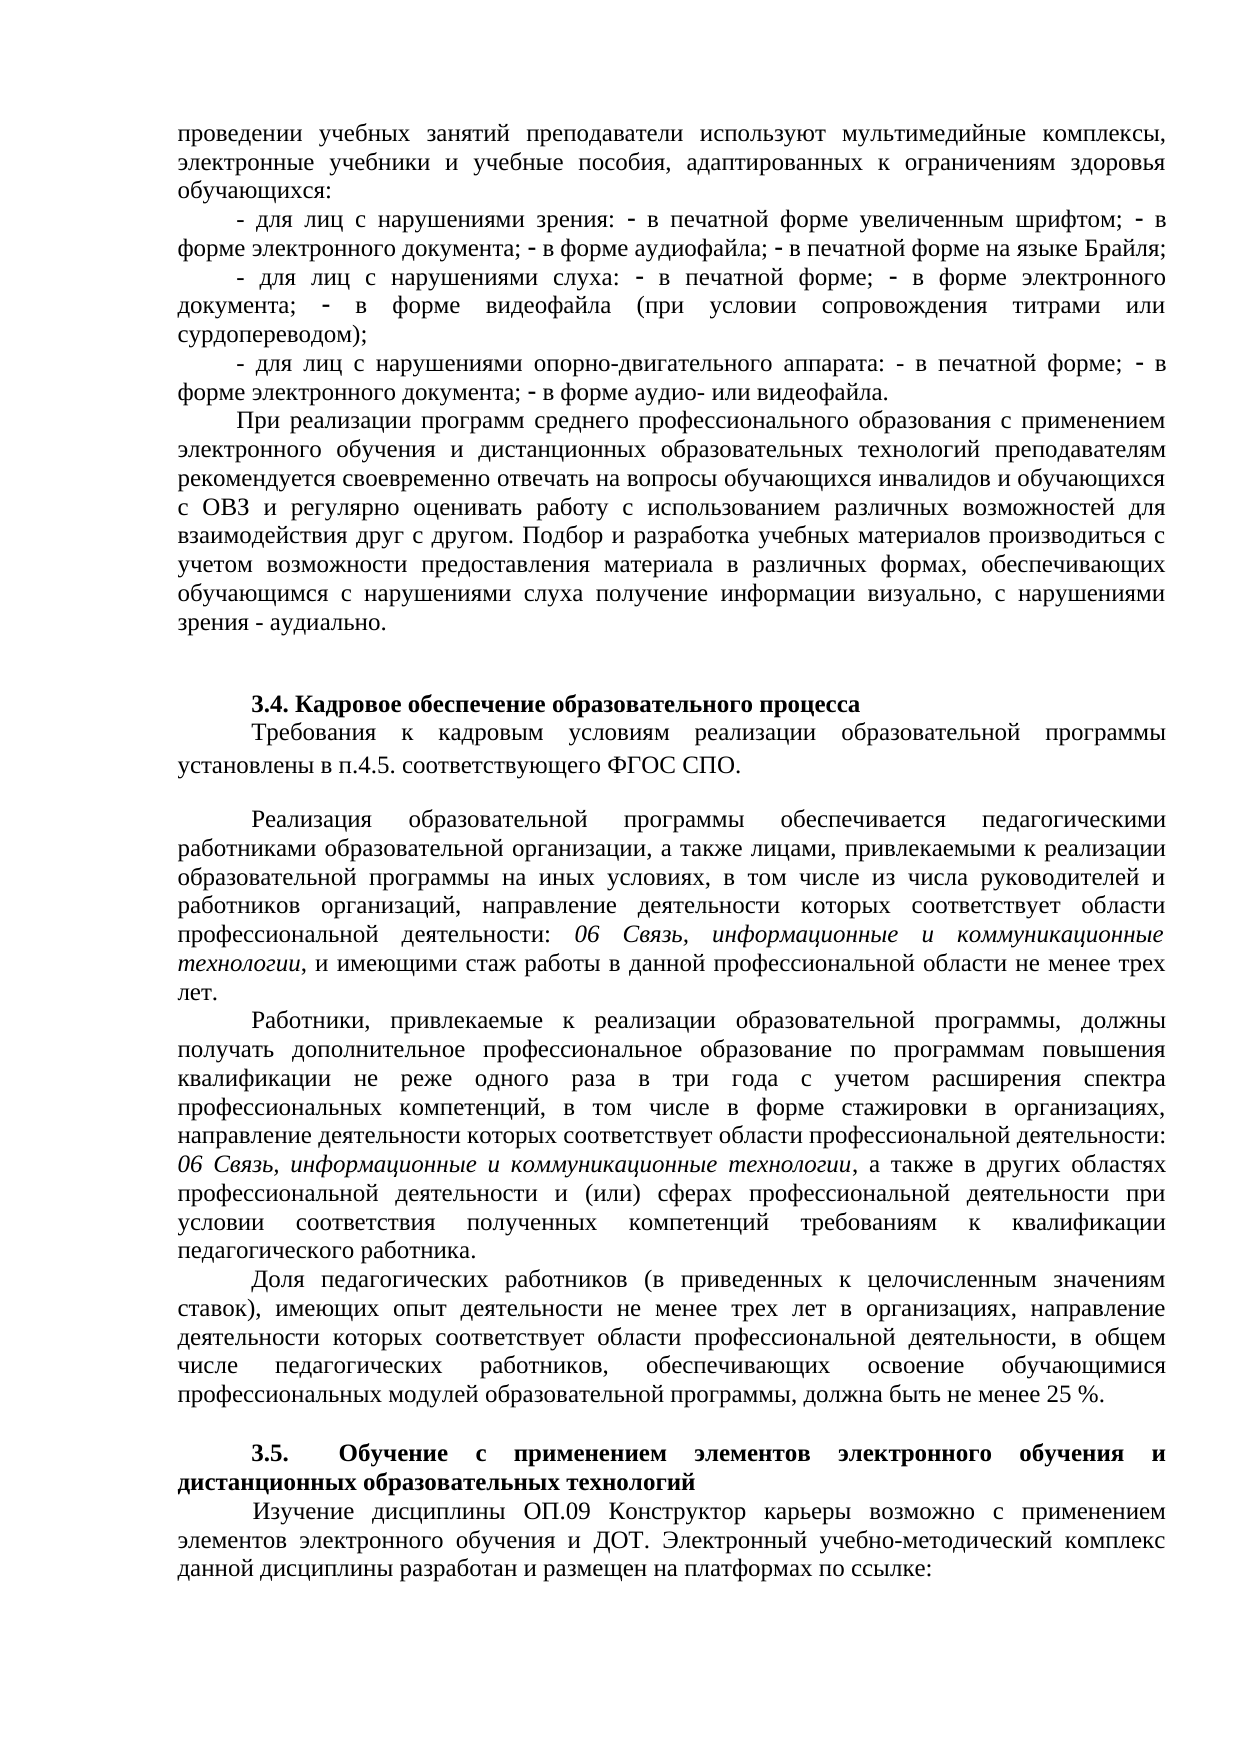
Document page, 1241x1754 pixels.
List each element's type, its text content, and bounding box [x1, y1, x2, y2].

text - для лиц с нарушениями слуха:  в печатной форме;  в форме электронного документа;  в форме видеофайла (при условии сопровождения титрами или сурдопереводом); [177, 262, 1167, 348]
text Реализация образовательной программы обеспечивается педагогическими работниками образовательной организации, а также лицами, привлекаемыми к реализации образовательной программы на иных условиях, в том числе из числа руководителей и работников организаций, направление деятельности которых соответствует области профессиональной деятельности: 06 Связь, информационные и коммуникационные технологии, и имеющими стаж работы в данной профессиональной области не менее трех лет. [177, 804, 1167, 1006]
text - для лиц с нарушениями опорно-двигательного аппарата: - в печатной форме;  в форме электронного документа;  в форме аудио- или видеофайла. [177, 348, 1167, 406]
text При реализации программ среднего профессионального образования с применением электронного обучения и дистанционных образовательных технологий преподавателям рекомендуется своевременно отвечать на вопросы обучающихся инвалидов и обучающихся с ОВЗ и регулярно оценивать работу с использованием различных возможностей для взаимодействия друг с другом. Подбор и разработка учебных материалов производиться с учетом возможности предоставления материала в различных формах, обеспечивающих обучающимся с нарушениями слуха получение информации визуально, с нарушениями зрения - аудиально. [177, 406, 1167, 636]
list Обучение с применением элементов электронного обучения и дистанционных образовательных технологий [177, 1438, 1167, 1496]
text - для лиц с нарушениями зрения:  в печатной форме увеличенным шрифтом;  в форме электронного документа;  в форме аудиофайла;  в печатной форме на языке Брайля; [177, 204, 1167, 262]
text Изучение дисциплины ОП.09 Конструктор карьеры возможно с применением элементов электронного обучения и ДОТ. Электронный учебно-методический комплекс данной дисциплины разработан и размещен на платформах по ссылке: [177, 1496, 1167, 1582]
text Работники, привлекаемые к реализации образовательной программы, должны получать дополнительное профессиональное образование по программам повышения квалификации не реже одного раза в три года с учетом расширения спектра профессиональных компетенций, в том числе в форме стажировки в организациях, направление деятельности которых соответствует области профессиональной деятельности: 06 Связь, информационные и коммуникационные технологии, а также в других областях профессиональной деятельности и (или) сферах профессиональной деятельности при условии соответствия полученных компетенций требованиям к квалификации педагогического работника. [177, 1006, 1167, 1264]
text Требования к кадровым условиям реализации образовательной программы установлены в п.4.5. соответствующего ФГОС СПО. [177, 717, 1167, 779]
text Доля педагогических работников (в приведенных к целочисленным значениям ставок), имеющих опыт деятельности не менее трех лет в организациях, направление деятельности которых соответствует области профессиональной деятельности, в общем числе педагогических работников, обеспечивающих освоение обучающимися профессиональных модулей образовательной программы, должна быть не менее 25 %. [177, 1264, 1167, 1408]
text 3.4. Кадровое обеспечение образовательного процесса [177, 689, 1167, 717]
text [177, 118, 1167, 204]
